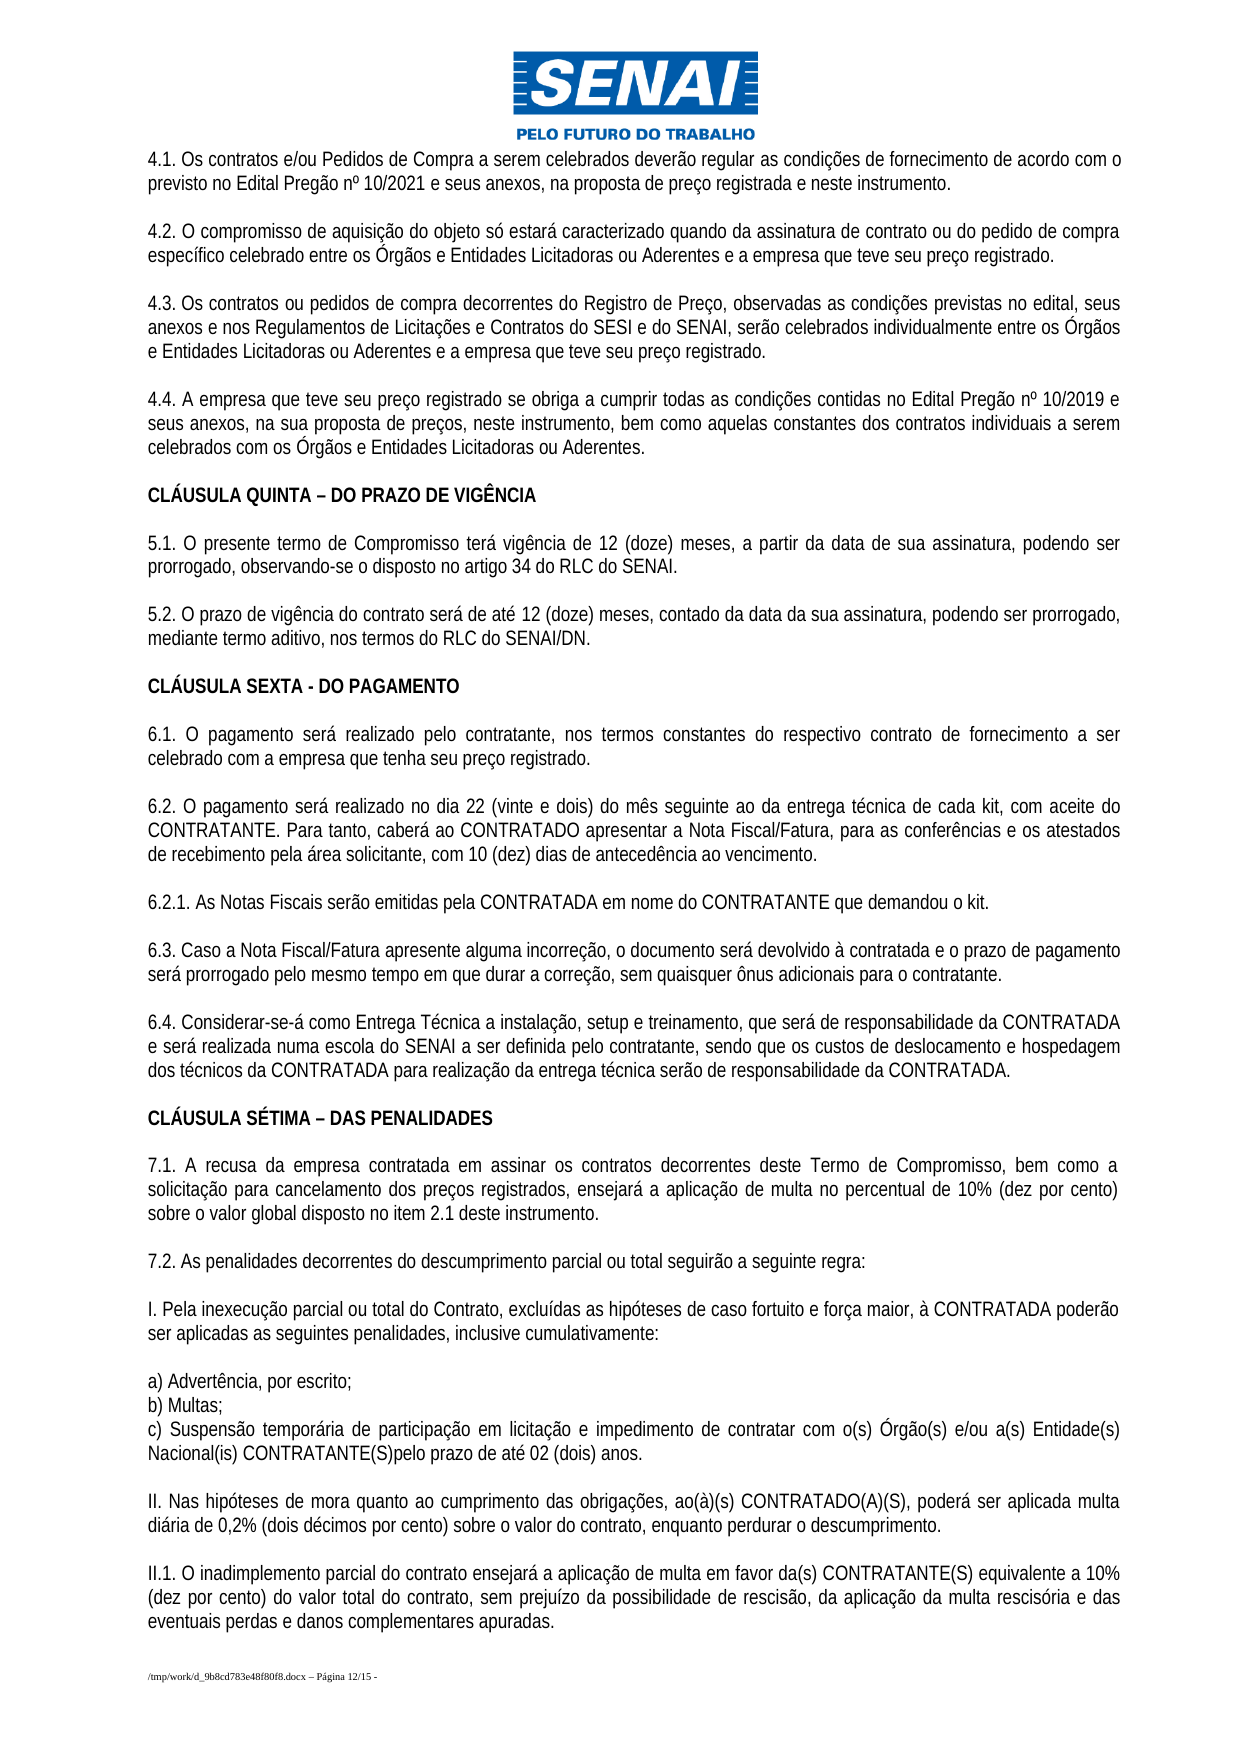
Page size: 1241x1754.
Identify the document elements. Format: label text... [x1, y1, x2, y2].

text 5.2. O prazo de vigência do contrato será de até 12 (doze) meses, contado da data da sua assinatura, podendo ser prorrogado, mediante termo aditivo, nos termos do RLC do SENAI/DN. [148, 602, 1122, 650]
text CLÁUSULA QUINTA – DO PRAZO DE VIGÊNCIA [148, 482, 1122, 506]
text c) Suspensão temporária de participação em licitação e impedimento de contratar com o(s) Órgão(s) e/ou a(s) Entidade(s) Nacional(is) CONTRATANTE(S)pelo prazo de até 02 (dois) anos. [148, 1417, 1122, 1465]
text 7.1. A recusa da empresa contratada em assinar os contratos decorrentes deste Termo de Compromisso, bem como a solicitação para cancelamento dos preços registrados, ensejará a aplicação de multa no percentual de 10% (dez por cento) sobre o valor global disposto no item 2.1 deste instrumento. [148, 1153, 1120, 1225]
text 4.3. Os contratos ou pedidos de compra decorrentes do Registro de Preço, observadas as condições previstas no edital, seus anexos e nos Regulamentos de Licitações e Contratos do SESI e do SENAI, serão celebrados individualmente entre os Órgãos e Entidades Licitadoras ou Aderentes e a empresa que teve seu preço registrado. [148, 291, 1122, 363]
text 6.1. O pagamento será realizado pelo contratante, nos termos constantes do respectivo contrato de fornecimento a ser celebrado com a empresa que tenha seu preço registrado. [148, 722, 1122, 770]
text 6.2.1. As Notas Fiscais serão emitidas pela CONTRATADA em nome do CONTRATANTE que demandou o kit. [148, 890, 1116, 914]
text CLÁUSULA SEXTA - DO PAGAMENTO [148, 674, 1122, 698]
text 6.2. O pagamento será realizado no dia 22 (vinte e dois) do mês seguinte ao da entrega técnica de cada kit, com aceite do CONTRATANTE. Para tanto, caberá ao CONTRATADO apresentar a Nota Fiscal/Fatura, para as conferências e os atestados de recebimento pela área solicitante, com 10 (dez) dias de antecedência ao vencimento. [148, 794, 1122, 866]
text 6.4. Considerar-se-á como Entrega Técnica a instalação, setup e treinamento, que será de responsabilidade da CONTRATADA e será realizada numa escola do SENAI a ser definida pelo contratante, sendo que os custos de deslocamento e hospedagem dos técnicos da CONTRATADA para realização da entrega técnica serão de responsabilidade da CONTRATADA. [148, 1009, 1122, 1081]
text 7.2. As penalidades decorrentes do descumprimento parcial ou total seguirão a seguinte regra: [148, 1249, 1122, 1273]
text a) Advertência, por escrito; [148, 1369, 1122, 1393]
text 5.1. O presente termo de Compromisso terá vigência de 12 (doze) meses, a partir da data de sua assinatura, podendo ser prorrogado, observando-se o disposto no artigo 34 do RLC do SENAI. [148, 530, 1122, 578]
text II.1. O inadimplemento parcial do contrato ensejará a aplicação de multa em favor da(s) CONTRATANTE(S) equivalente a 10% (dez por cento) do valor total do contrato, sem prejuízo da possibilidade de rescisão, da aplicação da multa rescisória e das eventuais perdas e danos complementares apuradas. [148, 1561, 1122, 1632]
text II. Nas hipóteses de mora quanto ao cumprimento das obrigações, ao(à)(s) CONTRATADO(A)(S), poderá ser aplicada multa diária de 0,2% (dois décimos por cento) sobre o valor do contrato, enquanto perdurar o descumprimento. [148, 1489, 1122, 1537]
picture [512, 50, 758, 140]
text 4.4. A empresa que teve seu preço registrado se obriga a cumprir todas as condições contidas no Edital Pregão nº 10/2019 e seus anexos, na sua proposta de preços, neste instrumento, bem como aquelas constantes dos contratos individuais a serem celebrados com os Órgãos e Entidades Licitadoras ou Aderentes. [148, 387, 1122, 458]
text CLÁUSULA SÉTIMA – DAS PENALIDADES [148, 1105, 1122, 1129]
text I. Pela inexecução parcial ou total do Contrato, excluídas as hipóteses de caso fortuito e força maior, à CONTRATADA poderão ser aplicadas as seguintes penalidades, inclusive cumulativamente: [148, 1297, 1122, 1345]
text 4.2. O compromisso de aquisição do objeto só estará caracterizado quando da assinatura de contrato ou do pedido de compra específico celebrado entre os Órgãos e Entidades Licitadoras ou Aderentes e a empresa que teve seu preço registrado. [148, 219, 1122, 267]
text b) Multas; [148, 1393, 1122, 1417]
text 4.1. Os contratos e/ou Pedidos de Compra a serem celebrados deverão regular as condições de fornecimento de acordo com o previsto no Edital Pregão nº 10/2021 e seus anexos, na proposta de preço registrada e neste instrumento. [148, 147, 1122, 195]
text 6.3. Caso a Nota Fiscal/Fatura apresente alguma incorreção, o documento será devolvido à contratada e o prazo de pagamento será prorrogado pelo mesmo tempo em que durar a correção, sem quaisquer ônus adicionais para o contratante. [148, 938, 1122, 986]
